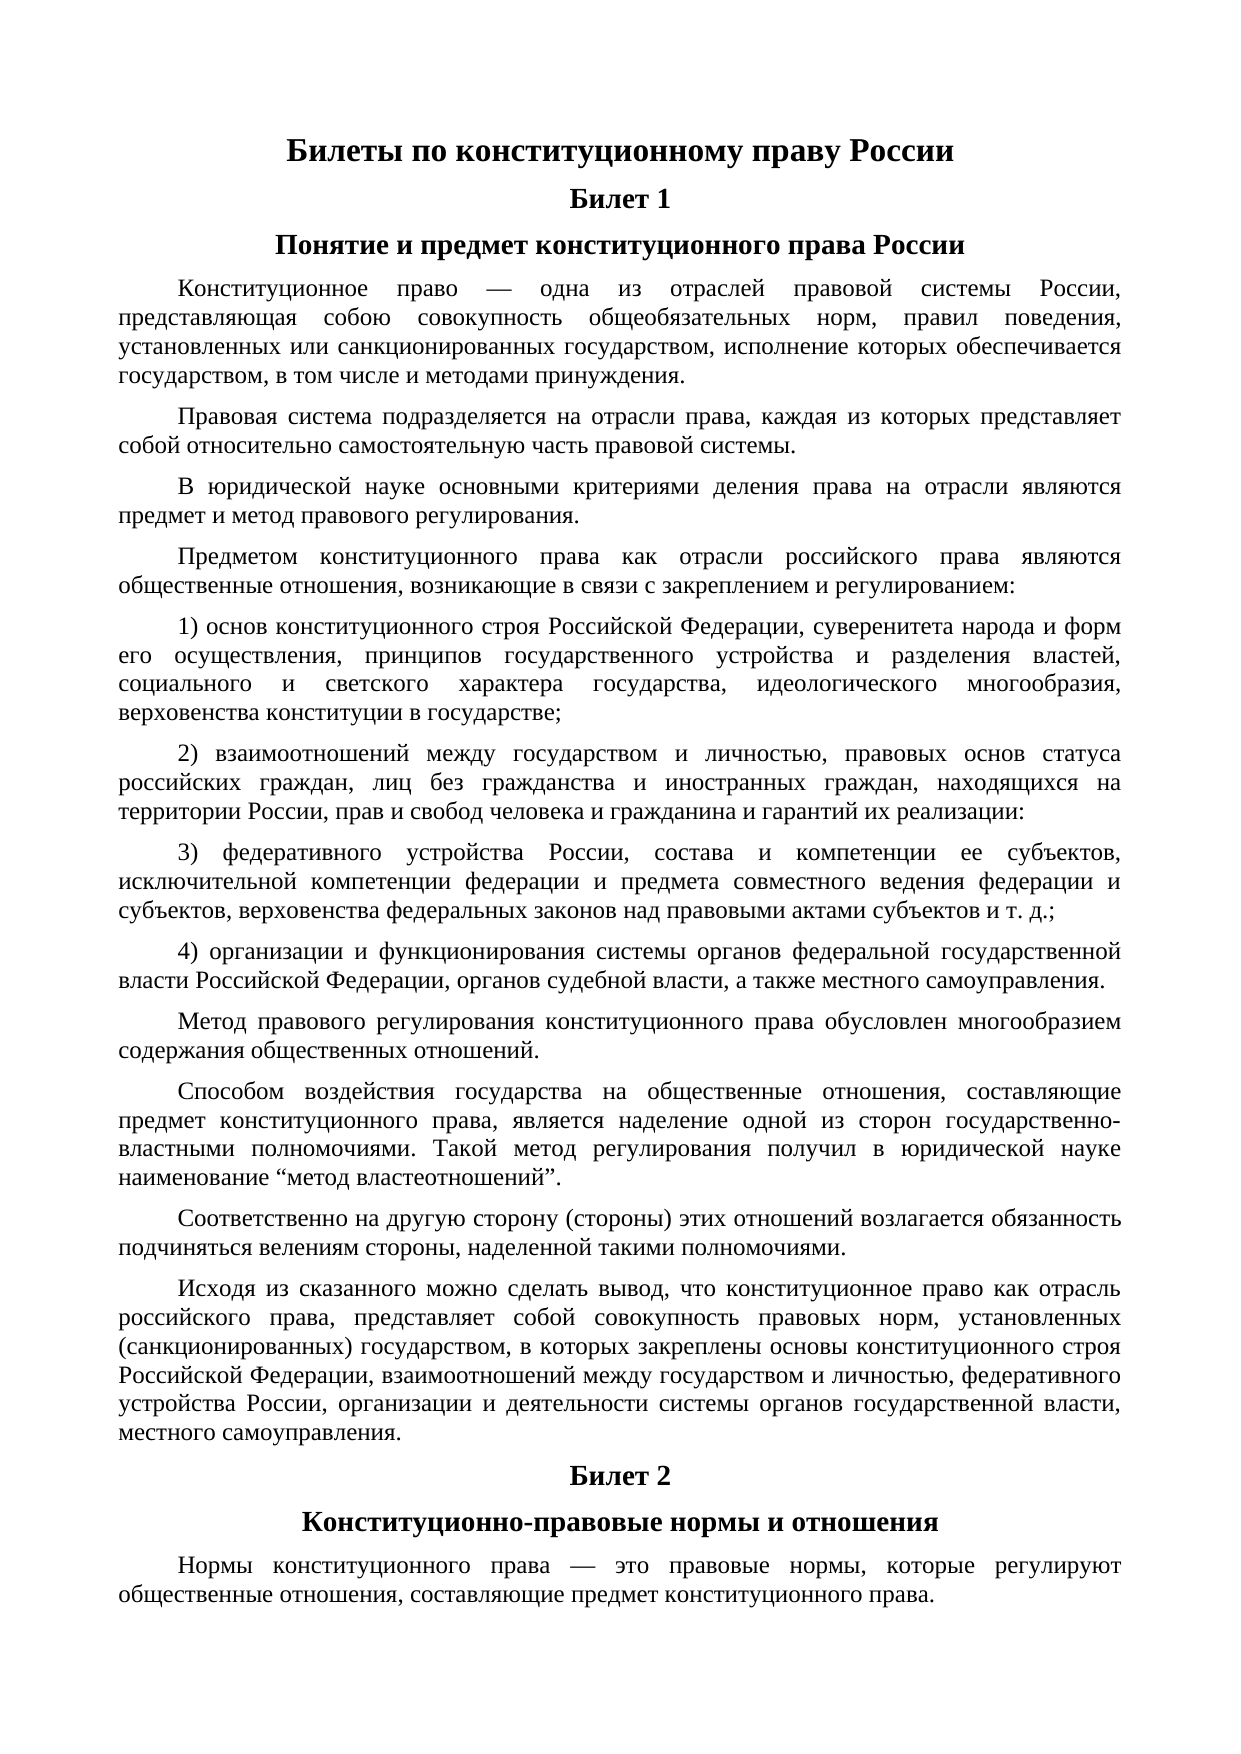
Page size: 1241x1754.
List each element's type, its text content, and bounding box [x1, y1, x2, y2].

text Билет 2 [118, 1458, 1122, 1492]
text Исходя из сказанного можно сделать вывод, что конституционное право как отрасль российского права, представляет собой совокупность правовых норм, установленных (санкционированных) государством, в которых закреплены основы конституционного строя Российской Федерации, взаимоотношений между государством и личностью, федеративного устройства России, организации и деятельности системы органов государственной власти, местного самоуправления. [118, 1273, 1122, 1446]
text Понятие и предмет конституционного права России [118, 227, 1122, 261]
text Билеты по конституционному праву России [118, 131, 1122, 169]
text Соответственно на другую сторону (стороны) этих отношений возлагается обязанность подчиняться велениям стороны, наделенной такими полномочиями. [118, 1203, 1122, 1261]
text Конституционное право — одна из отраслей правовой системы России, представляющая собою совокупность общеобязательных норм, правил поведения, установленных или санкционированных государством, исполнение которых обеспечивается государством, в том числе и методами принуждения. [118, 273, 1122, 388]
text Метод правового регулирования конституционного права обусловлен многообразием содержания общественных отношений. [118, 1006, 1122, 1063]
text Предметом конституционного права как отрасли российского права являются общественные отношения, возникающие в связи с закреплением и регулированием: [118, 541, 1122, 598]
text 1) основ конституционного строя Российской Федерации, суверенитета народа и форм его осуществления, принципов государственного устройства и разделения властей, социального и светского характера государства, идеологического многообразия, верховенства конституции в государстве; [118, 611, 1122, 726]
text 4) организации и функционирования системы органов федеральной государственной власти Российской Федерации, органов судебной власти, а также местного самоуправления. [118, 936, 1122, 993]
text В юридической науке основными критериями деления права на отрасли являются предмет и метод правового регулирования. [118, 471, 1122, 528]
text Правовая система подразделяется на отрасли права, каждая из которых представляет собой относительно самостоятельную часть правовой системы. [118, 401, 1122, 458]
text Билет 1 [118, 181, 1122, 215]
text Нормы конституционного права — это правовые нормы, которые регулируют общественные отношения, составляющие предмет конституционного права. [118, 1551, 1122, 1608]
text 2) взаимоотношений между государством и личностью, правовых основ статуса российских граждан, лиц без гражданства и иностранных граждан, находящихся на территории России, прав и свобод человека и гражданина и гарантий их реализации: [118, 738, 1122, 825]
text 3) федеративного устройства России, состава и компетенции ее субъектов, исключительной компетенции федерации и предмета совместного ведения федерации и субъектов, верховенства федеральных законов над правовыми актами субъектов и т. д.; [118, 837, 1122, 923]
text Способом воздействия государства на общественные отношения, составляющие предмет конституционного права, является наделение одной из сторон государственно-властными полномочиями. Такой метод регулирования получил в юридической науке наименование “метод властеотношений”. [118, 1076, 1122, 1191]
text Конституционно-правовые нормы и отношения [118, 1504, 1122, 1538]
